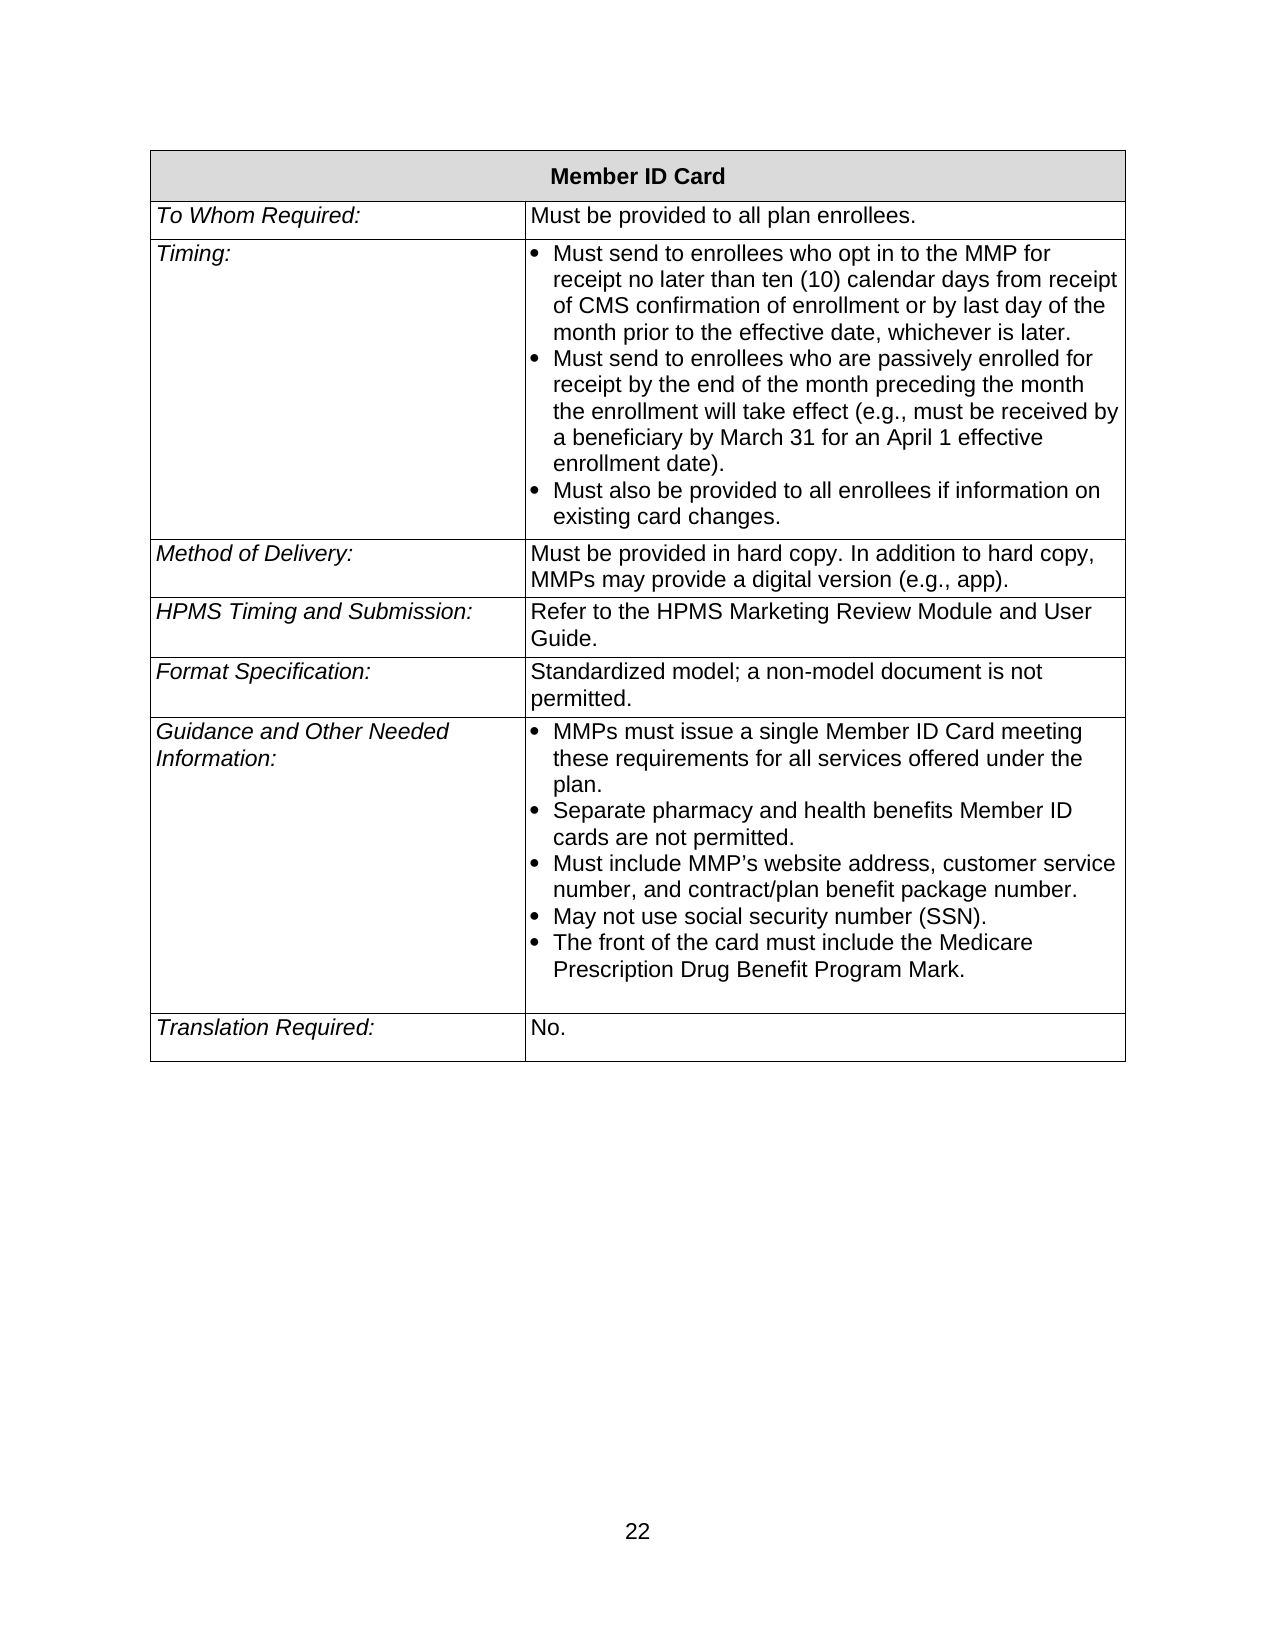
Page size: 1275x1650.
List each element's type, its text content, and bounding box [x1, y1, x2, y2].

table_header Member ID Card [151, 151, 1125, 201]
table_cell Must be provided in hard copy. In addition to hard copy, MMPs may provide a digital version (e.g., app). [526, 540, 1125, 597]
table_cell No. [526, 1014, 1125, 1061]
table_cell Guidance and Other Needed Information: [151, 718, 525, 1013]
table_cell Format Specification: [151, 658, 525, 717]
table_cell Must be provided to all plan enrollees. [526, 202, 1125, 238]
table_cell Must send to enrollees who opt in to the MMP for receipt no later than ten (10) calendar days from receipt of CMS confirmation of enrollment or by last day of the month prior to the effective date, whichever is later. Must send to enrollees who are passively enrolled for receipt by the end of the month preceding the month the enrollment will take effect (e.g., must be received by a beneficiary by March 31 for an April 1 effective enrollment date). Must also be provided to all enrollees if information on existing card changes. [526, 240, 1125, 538]
table_cell Method of Delivery: [151, 540, 525, 597]
table_cell HPMS Timing and Submission: [151, 598, 525, 657]
table_cell Standardized model; a non-model document is not permitted. [526, 658, 1125, 717]
table_cell Translation Required: [151, 1014, 525, 1061]
table_cell Timing: [151, 240, 525, 538]
table_cell To Whom Required: [151, 202, 525, 238]
table_cell Refer to the HPMS Marketing Review Module and User Guide. [526, 598, 1125, 657]
table_cell MMPs must issue a single Member ID Card meeting these requirements for all services offered under the plan. Separate pharmacy and health benefits Member ID cards are not permitted. Must include MMP’s website address, customer service number, and contract/plan benefit package number. May not use social security number (SSN). The front of the card must include the Medicare Prescription Drug Benefit Program Mark. [526, 718, 1125, 1013]
